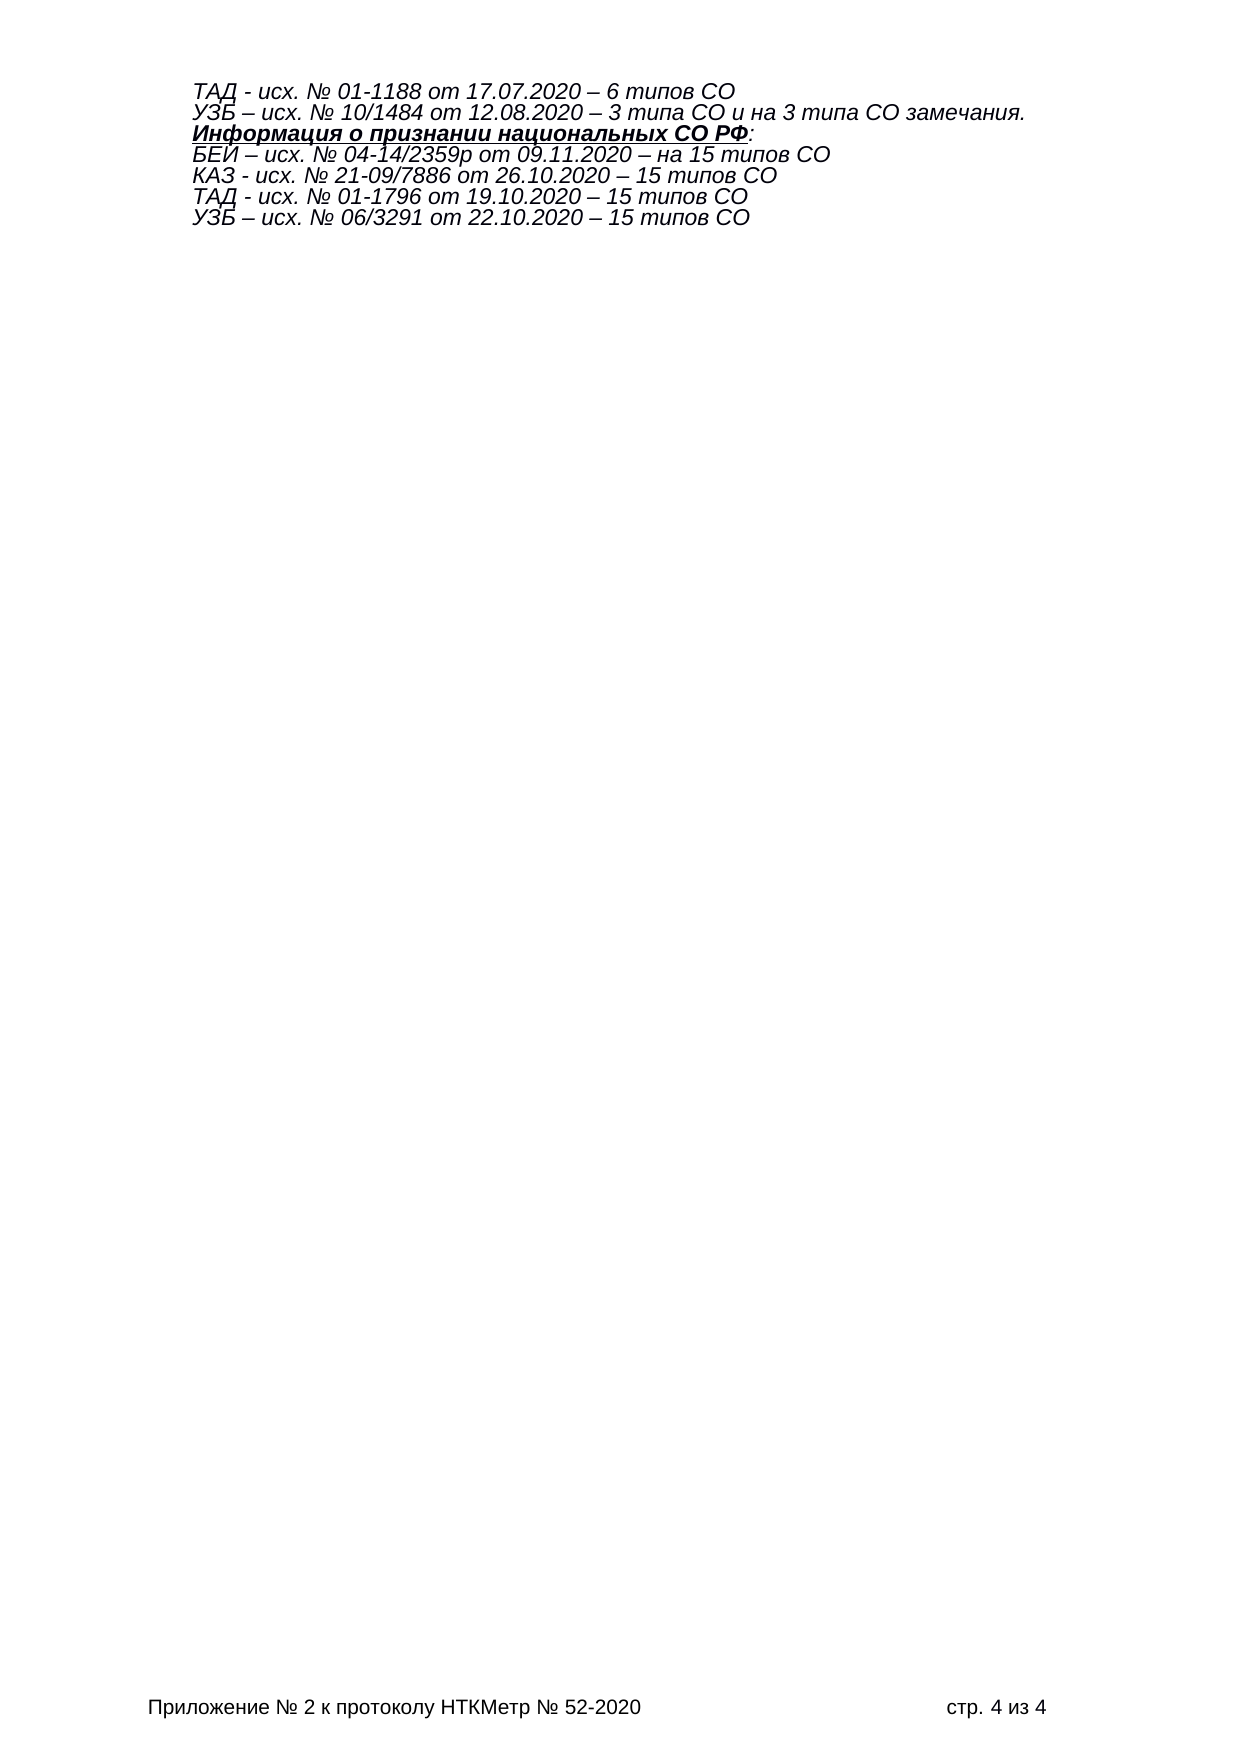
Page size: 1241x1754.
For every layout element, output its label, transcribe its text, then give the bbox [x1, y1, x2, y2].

text Информация о признании национальных СО РФ: [232, 125, 1181, 146]
text ТАД - исх. № 01-1796 от 19.10.2020 – 15 типов СО [234, 188, 1181, 209]
text УЗБ – исх. № 06/3291 от 22.10.2020 – 15 типов СО [148, 209, 1181, 230]
text КАЗ - исх. № 21-09/7886 от 26.10.2020 – 15 типов СО [148, 167, 1181, 188]
text УЗБ – исх. № 10/1484 от 12.08.2020 – 3 типа СО и на 3 типа СО замечания. [148, 104, 1181, 125]
text ТАД - исх. № 01-1188 от 17.07.2020 – 6 типов СО [234, 83, 1181, 104]
text БЕИ – исх. № 04-14/2359р от 09.11.2020 – на 15 типов СО [148, 146, 1181, 167]
